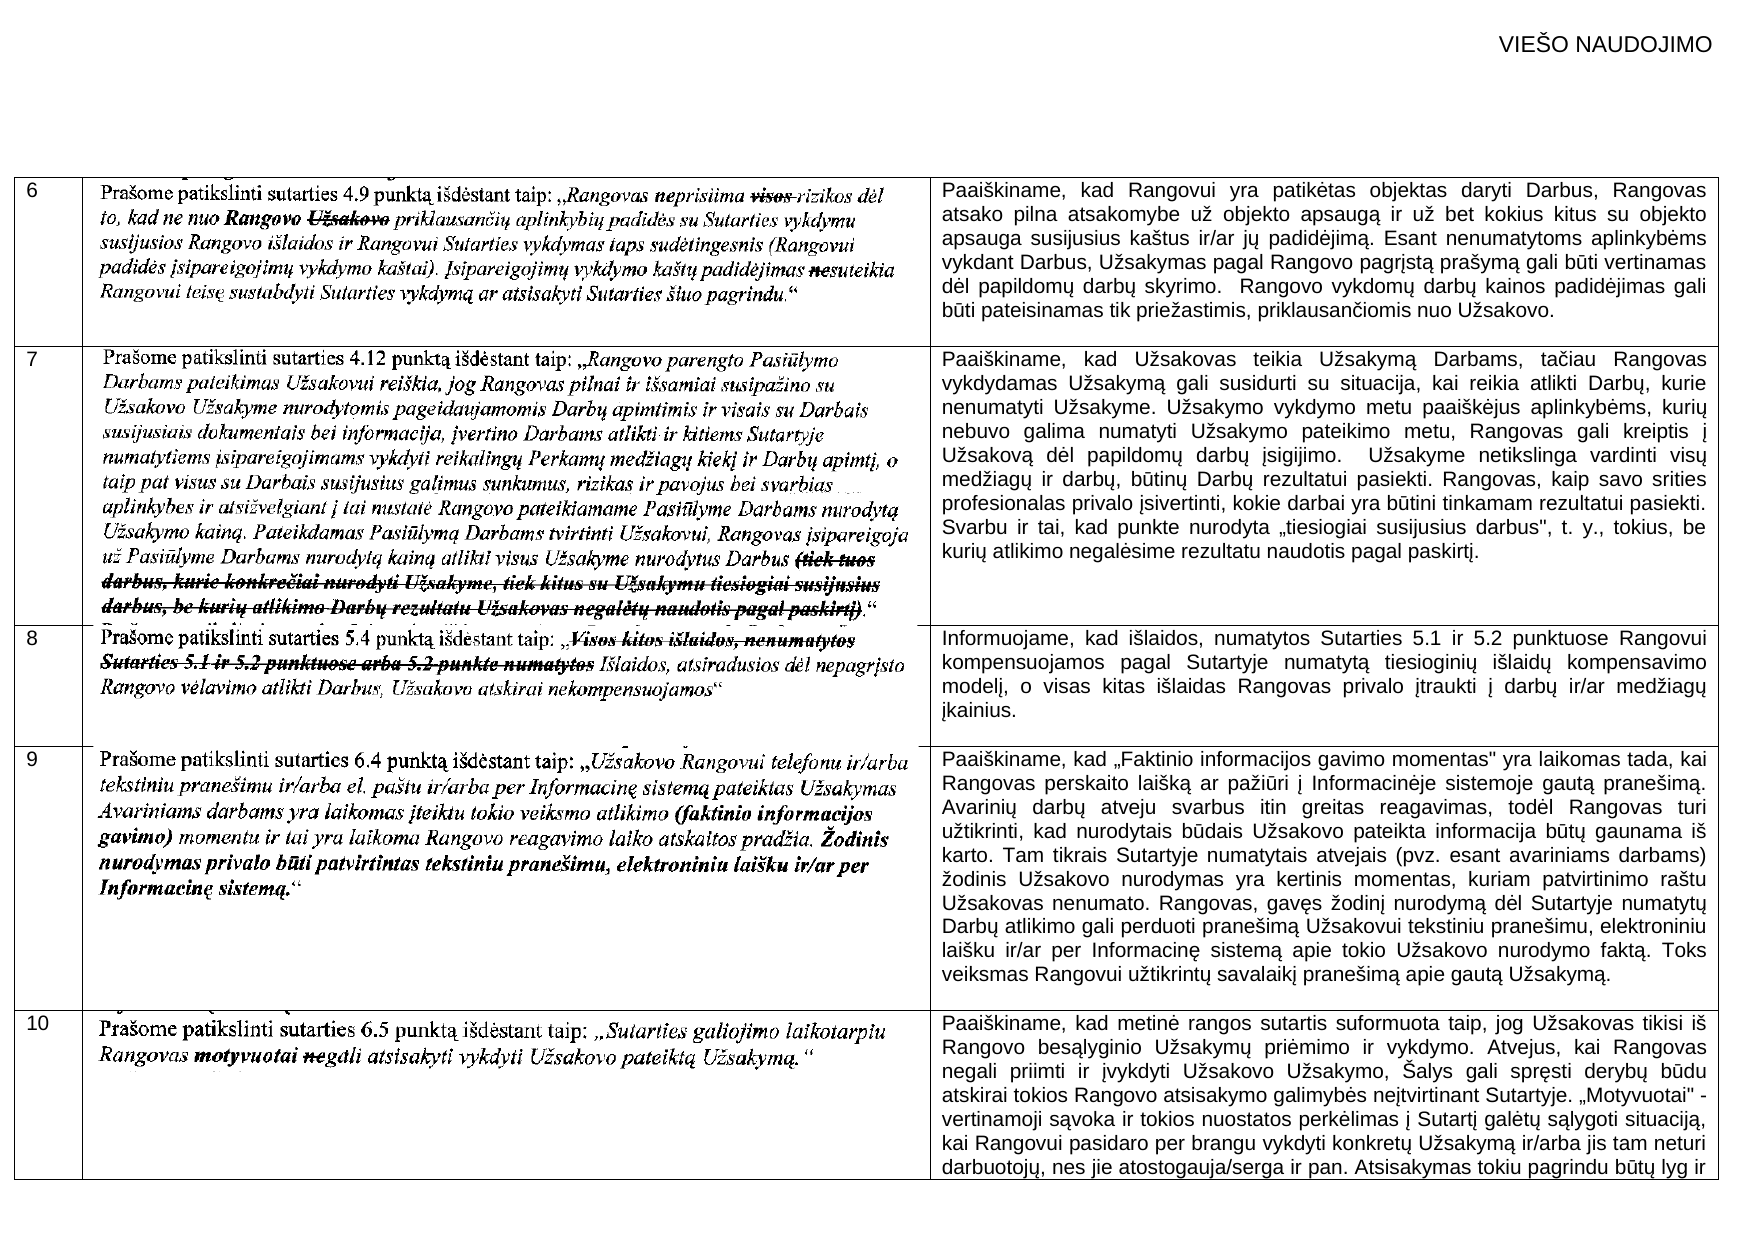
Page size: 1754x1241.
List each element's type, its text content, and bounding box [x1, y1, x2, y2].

table_cell Paaiškiname, kad Užsakovas teikia Užsakymą Darbams, tačiau Rangovas vykdydamas Užsakymą gali susidurti su situacija, kai reikia atlikti Darbų, kurie nenumatyti Užsakyme. Užsakymo vykdymo metu paaiškėjus aplinkybėms, kurių nebuvo galima numatyti Užsakymo pateikimo metu, Rangovas gali kreiptis į Užsakovą dėl papildomų darbų įsigijimo. Užsakyme netikslinga vardinti visų medžiagų ir darbų, būtinų Darbų rezultatui pasiekti. Rangovas, kaip savo srities profesionalas privalo įsivertinti, kokie darbai yra būtini tinkamam rezultatui pasiekti. Svarbu ir tai, kad punkte nurodyta „tiesiogiai susijusius darbus", t. y., tokius, be kurių atlikimo negalėsime rezultatu naudotis pagal paskirtį. [931, 347, 1718, 625]
table_cell 6 [15, 178, 82, 346]
table_cell 7 [15, 347, 82, 625]
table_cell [931, 1011, 1718, 1179]
table_cell [83, 1011, 930, 1179]
table_cell [83, 178, 930, 346]
table_cell Paaiškiname, kad Rangovui yra patikėtas objektas daryti Darbus, Rangovas atsako pilna atsakomybe už objekto apsaugą ir už bet kokius kitus su objekto apsauga susijusius kaštus ir/ar jų padidėjimą. Esant nenumatytoms aplinkybėms vykdant Darbus, Užsakymas pagal Rangovo pagrįstą prašymą gali būti vertinamas dėl papildomų darbų skyrimo. Rangovo vykdomų darbų kainos padidėjimas gali būti pateisinamas tik priežastimis, priklausančiomis nuo Užsakovo. [931, 178, 1718, 346]
table_cell 9 [15, 747, 82, 1010]
table_cell 10 [15, 1011, 82, 1179]
table_cell [83, 626, 930, 746]
table_cell [918, 347, 930, 625]
table_cell Paaiškiname, kad „Faktinio informacijos gavimo momentas" yra laikomas tada, kai Rangovas perskaito laišką ar pažiūri į Informacinėje sistemoje gautą pranešimą. Avarinių darbų atveju svarbus itin greitas reagavimas, todėl Rangovas turi užtikrinti, kad nurodytais būdais Užsakovo pateikta informacija būtų gaunama iš karto. Tam tikrais Sutartyje numatytais atvejais (pvz. esant avariniams darbams) žodinis Užsakovo nurodymas yra kertinis momentas, kuriam patvirtinimo raštu Užsakovas nenumato. Rangovas, gavęs žodinį nurodymą dėl Sutartyje numatytų Darbų atlikimo gali perduoti pranešimą Užsakovui tekstiniu pranešimu, elektroniniu laišku ir/ar per Informacinę sistemą apie tokio Užsakovo nurodymo faktą. Toks veiksmas Rangovui užtikrintų savalaikį pranešimą apie gautą Užsakymą. [931, 747, 1718, 1010]
table_cell [83, 347, 93, 625]
table_cell 8 [15, 626, 82, 746]
table_cell Informuojame, kad išlaidos, numatytos Sutarties 5.1 ir 5.2 punktuose Rangovui kompensuojamos pagal Sutartyje numatytą tiesioginių išlaidų kompensavimo modelį, o visas kitas išlaidas Rangovas privalo įtraukti į darbų ir/ar medžiagų įkainius. [931, 626, 1718, 746]
table_cell [83, 747, 930, 1010]
